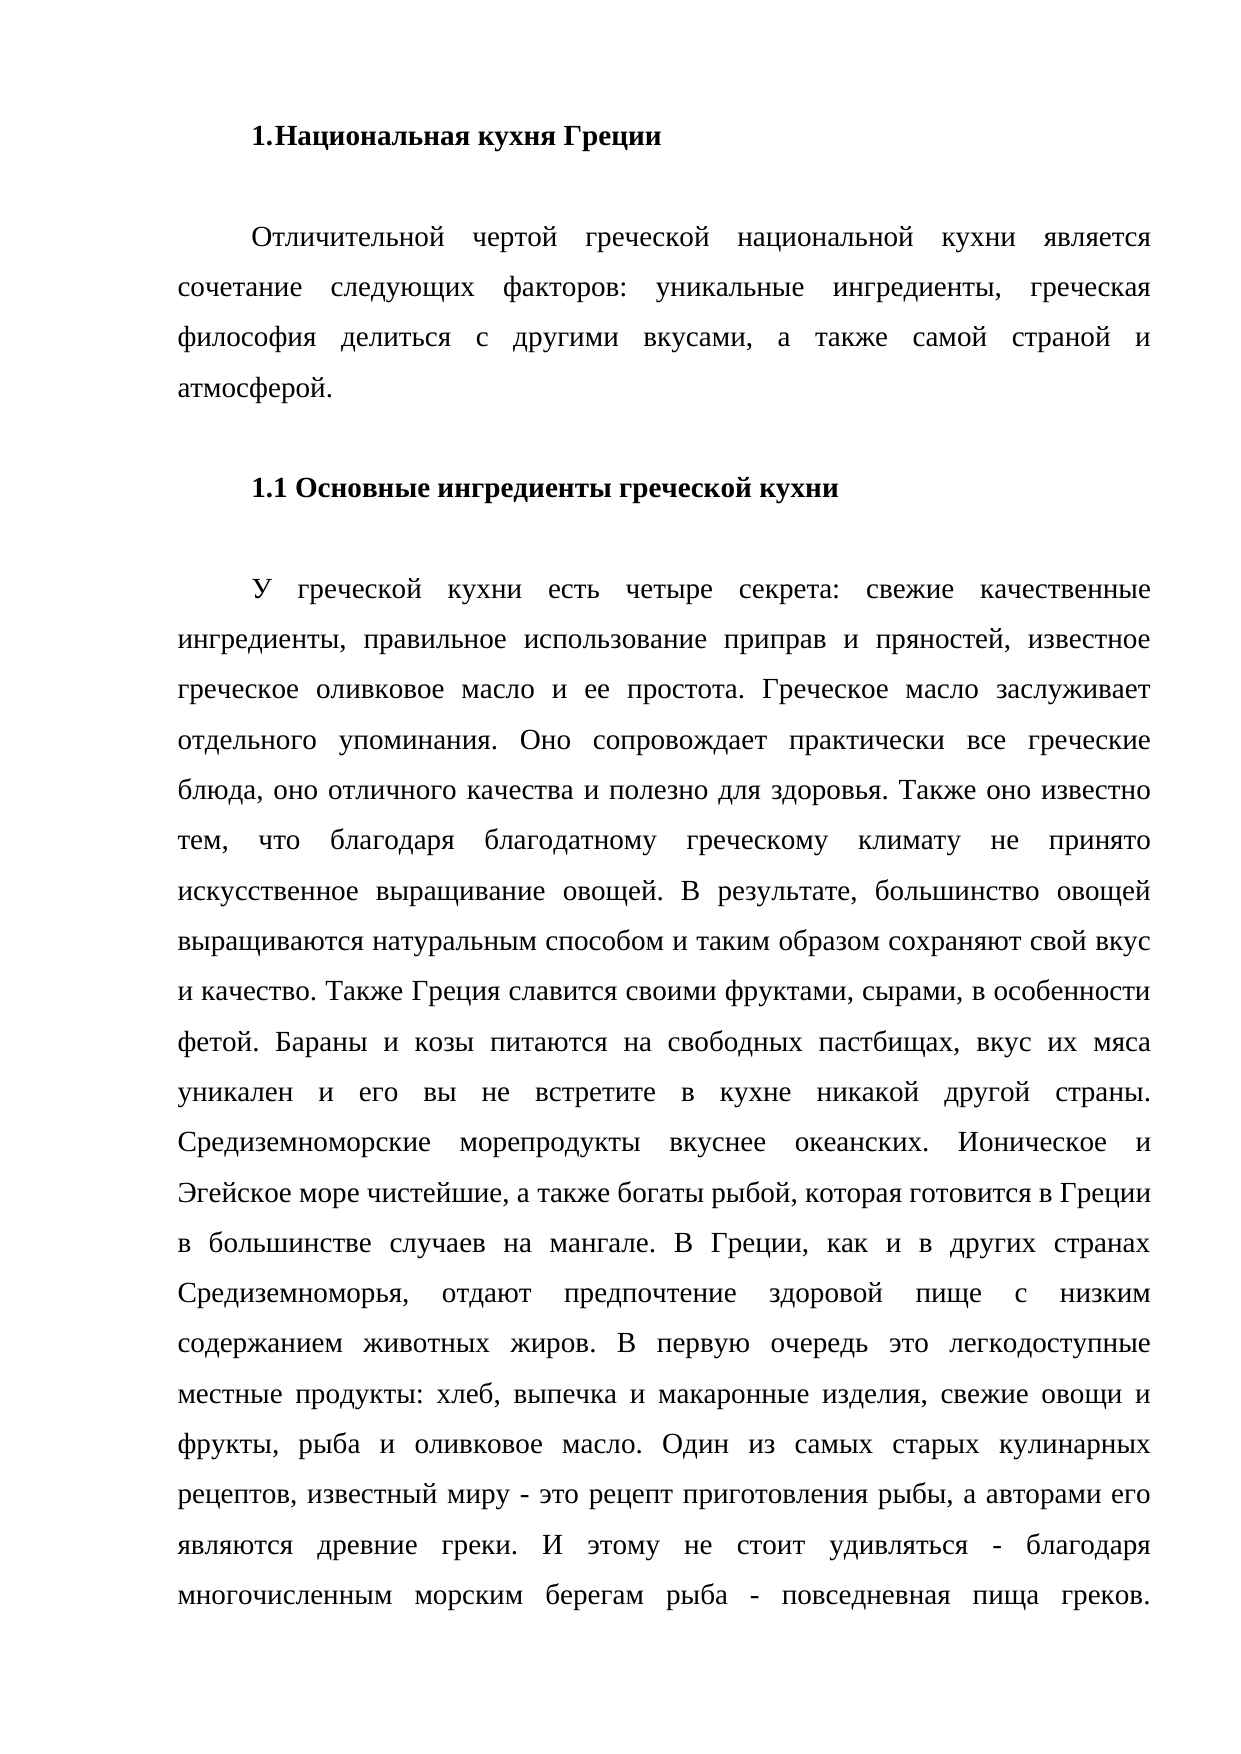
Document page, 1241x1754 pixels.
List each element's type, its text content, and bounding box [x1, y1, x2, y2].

text 1.1 Основные ингредиенты греческой кухни [177, 470, 1152, 504]
subtitle Национальная кухня Греции [177, 118, 1152, 152]
text Отличительной чертой греческой национальной кухни является сочетание следующих факторов: уникальные ингредиенты, греческая философия делиться с другими вкусами, а также самой страной и атмосферой. [177, 219, 1152, 403]
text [177, 571, 1152, 1611]
